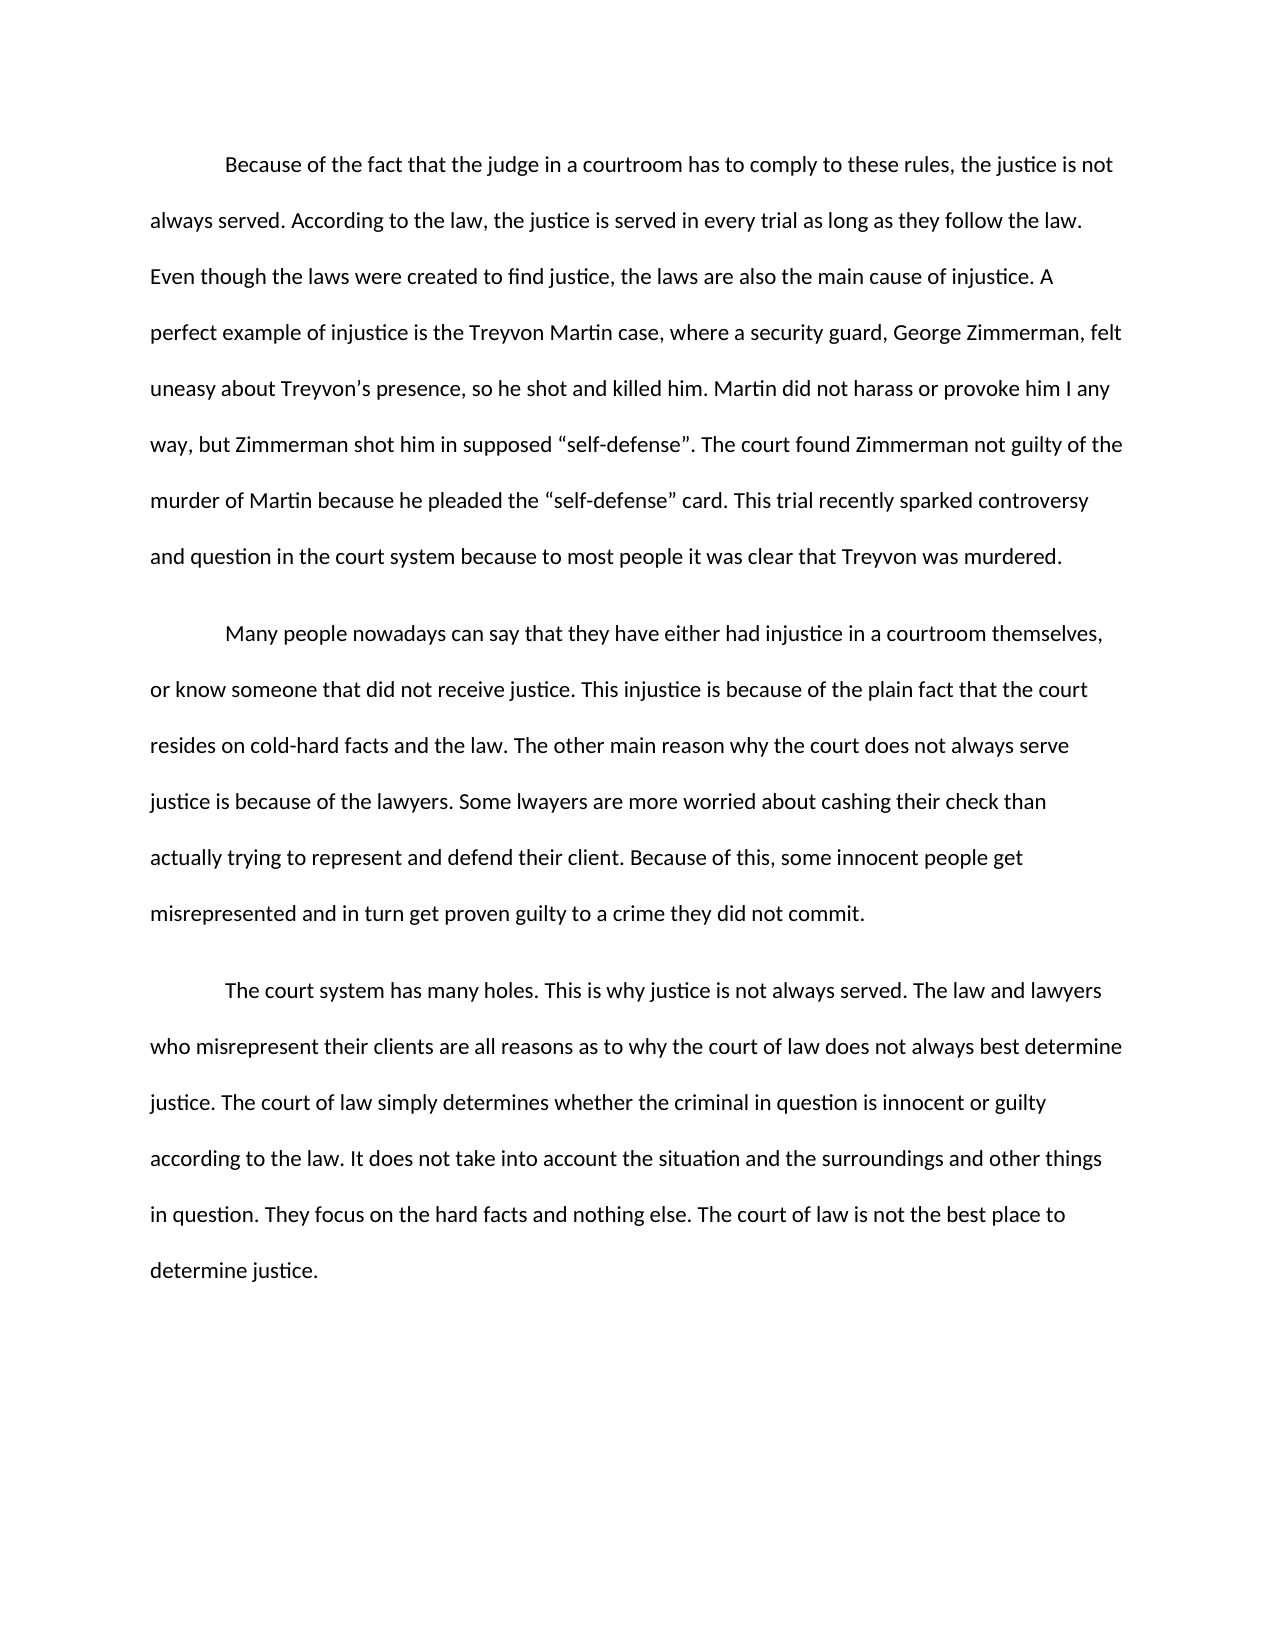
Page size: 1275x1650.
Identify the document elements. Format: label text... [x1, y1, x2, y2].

text The court system has many holes. This is why justice is not always served. The law and lawyers who misrepresent their clients are all reasons as to why the court of law does not always best determine justice. The court of law simply determines whether the criminal in question is innocent or guilty according to the law. It does not take into account the situation and the surroundings and other things in question. They focus on the hard facts and nothing else. The court of law is not the best place to determine justice. [150, 976, 1125, 1284]
text Because of the fact that the judge in a courtroom has to comply to these rules, the justice is not always served. According to the law, the justice is served in every trial as long as they follow the law. Even though the laws were created to find justice, the laws are also the main cause of injustice. A perfect example of injustice is the Treyvon Martin case, where a security guard, George Zimmerman, felt uneasy about Treyvon’s presence, so he shot and killed him. Martin did not harass or provoke him I any way, but Zimmerman shot him in supposed “self-defense”. The court found Zimmerman not guilty of the murder of Martin because he pleaded the “self-defense” card. This trial recently sparked controversy and question in the court system because to most people it was clear that Treyvon was murdered. [150, 150, 1125, 570]
text Many people nowadays can say that they have either had injustice in a courtroom themselves, or know someone that did not receive justice. This injustice is because of the plain fact that the court resides on cold-hard facts and the law. The other main reason why the court does not always serve justice is because of the lawyers. Some lwayers are more worried about cashing their check than actually trying to represent and defend their client. Because of this, some innocent people get misrepresented and in turn get proven guilty to a crime they did not commit. [150, 619, 1125, 927]
